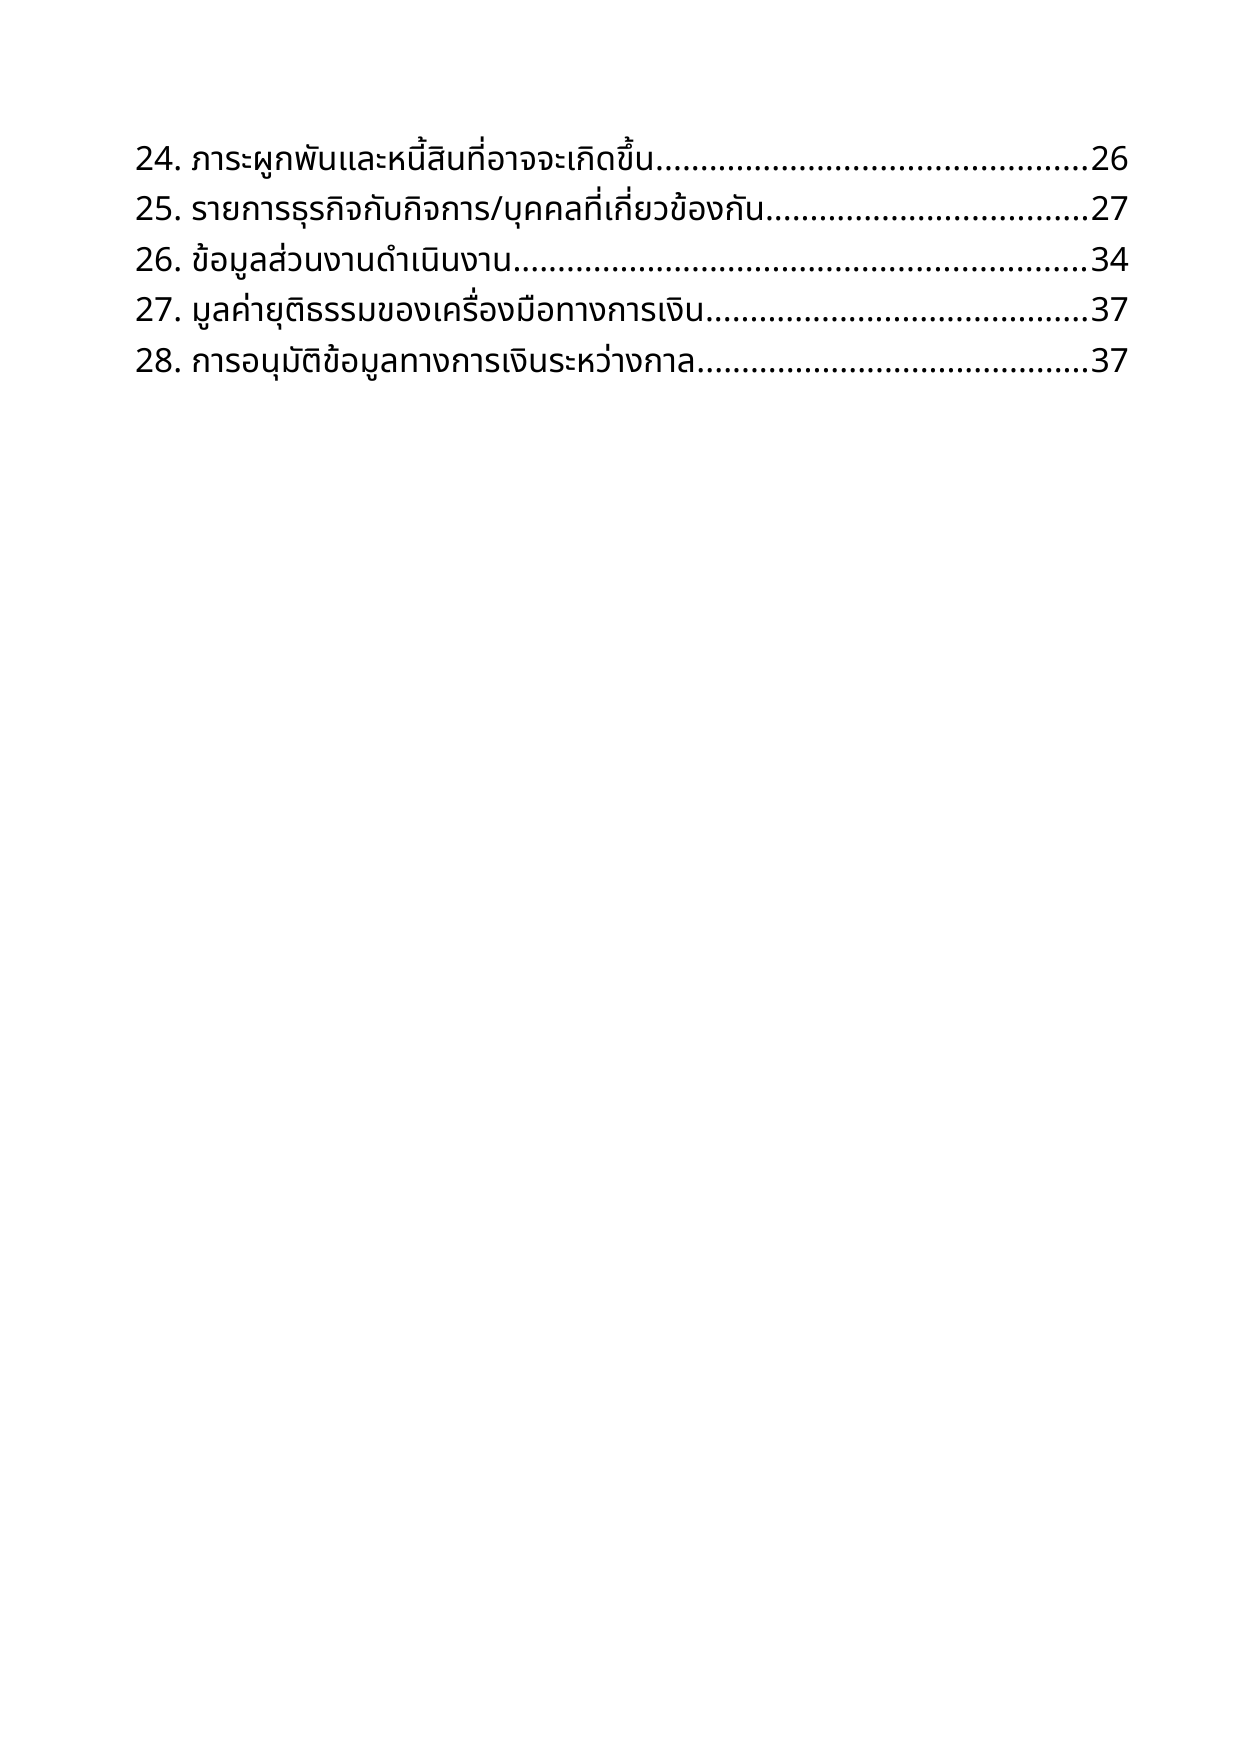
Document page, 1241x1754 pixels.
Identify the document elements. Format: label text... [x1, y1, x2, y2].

text 26. ข้อมูลส่วนงานดำเนินงาน 34 [135, 236, 1128, 286]
text 28. การอนุมัติข้อมูลทางการเงินระหว่างกาล 37 [135, 337, 1128, 387]
text 24. ภาระผูกพันและหนี้สินที่อาจจะเกิดขึ้น 26 [135, 135, 1128, 185]
text 25. รายการธุรกิจกับกิจการ/บุคคลที่เกี่ยวข้องกัน 27 [135, 185, 1128, 236]
text 27. มูลค่ายุติธรรมของเครื่องมือทางการเงิน 37 [135, 286, 1128, 337]
